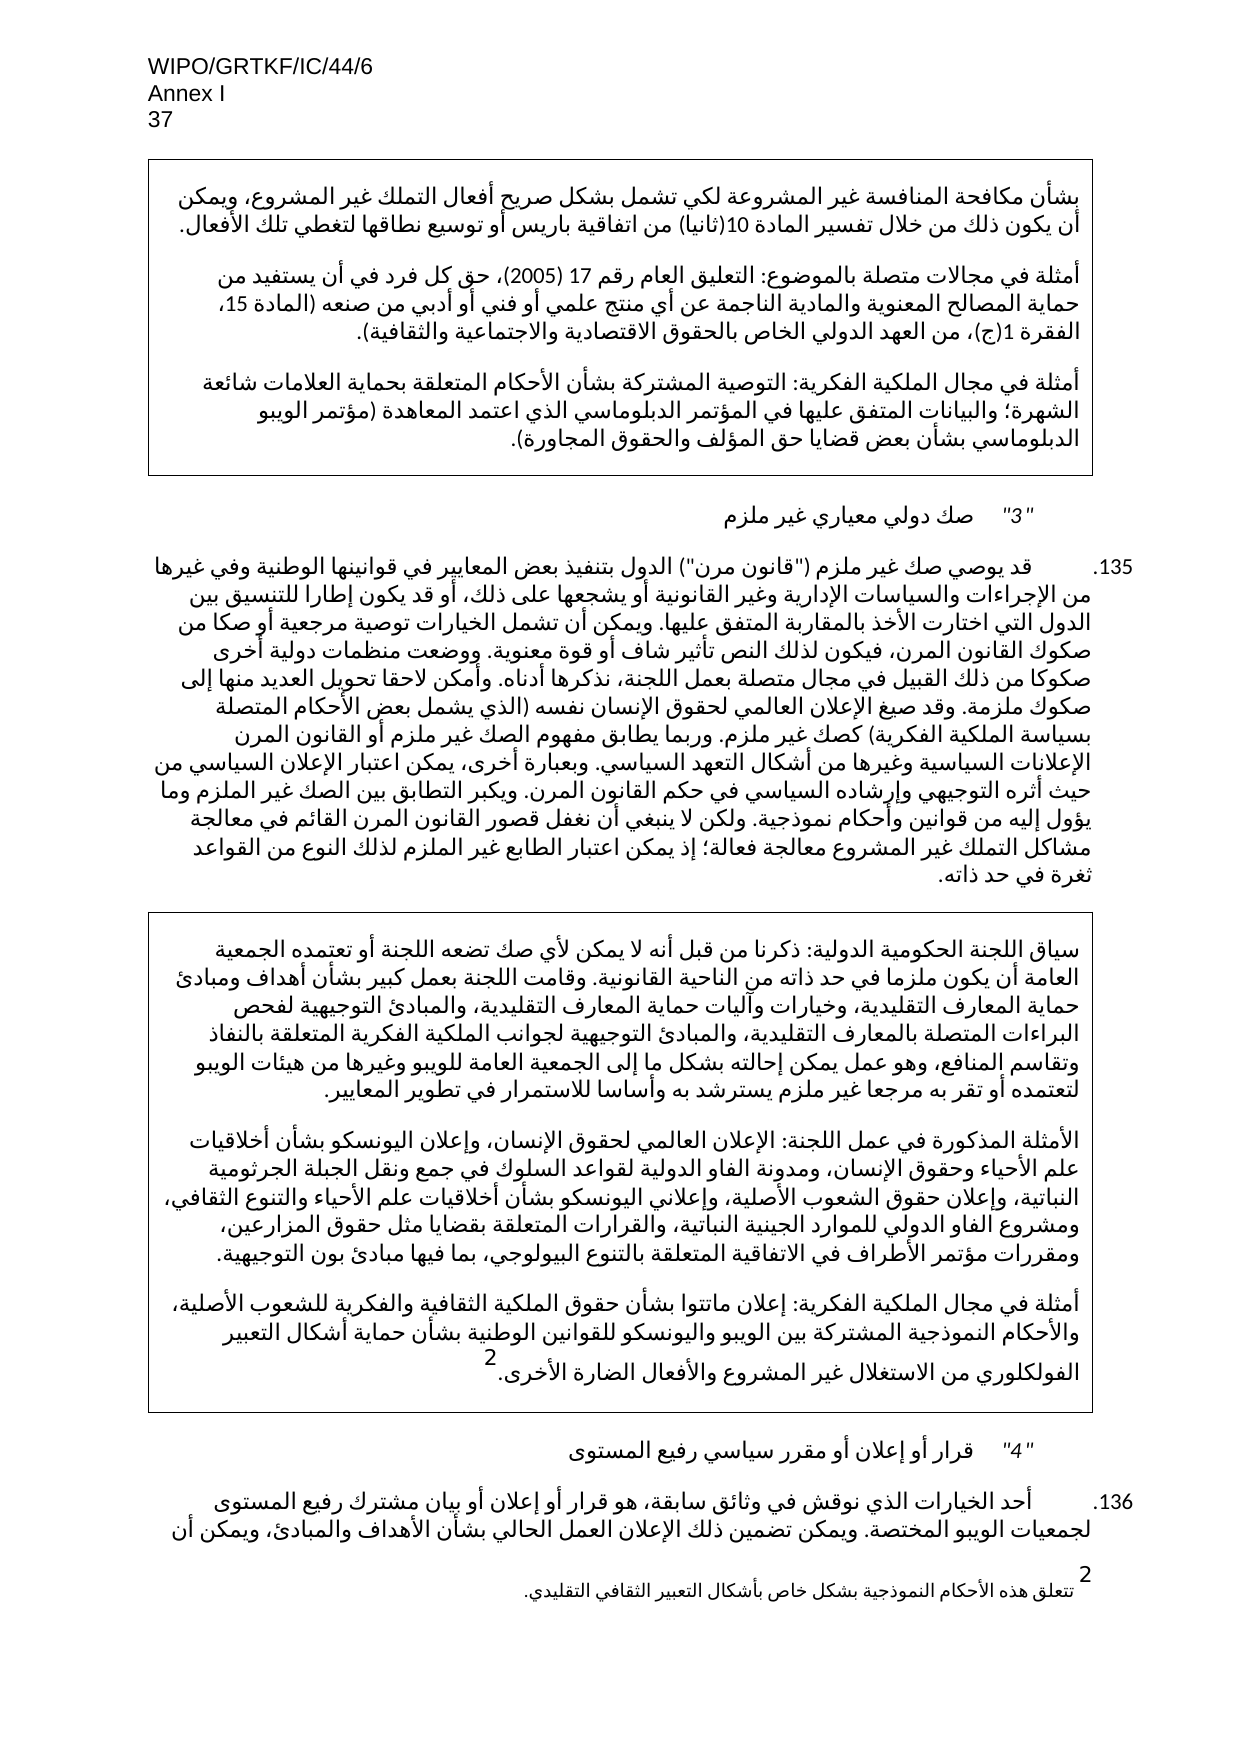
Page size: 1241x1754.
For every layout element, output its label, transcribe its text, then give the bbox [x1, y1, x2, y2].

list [148, 1487, 1092, 1543]
subtitle "3" صك دولي معياري غير ملزم [148, 501, 1092, 529]
list قد يوصي صك غير ملزم ("قانون مرن") الدول بتنفيذ بعض المعايير في قوانينها الوطنية وفي غيرها من الإجراءات والسياسات الإدارية وغير القانونية أو يشجعها على ذلك، أو قد يكون إطارا للتنسيق بين الدول التي اختارت الأخذ بالمقاربة المتفق عليها. ويمكن أن تشمل الخيارات توصية مرجعية أو صكا من صكوك القانون المرن، فيكون لذلك النص تأثير شاف أو قوة معنوية. ووضعت منظمات دولية أخرى صكوكا من ذلك القبيل في مجال متصلة بعمل اللجنة، نذكرها أدناه. وأمكن لاحقا تحويل العديد منها إلى صكوك ملزمة. وقد صيغ الإعلان العالمي لحقوق الإنسان نفسه (الذي يشمل بعض الأحكام المتصلة بسياسة الملكية الفكرية) كصك غير ملزم. وربما يطابق مفهوم الصك غير ملزم أو القانون المرن الإعلانات السياسية وغيرها من أشكال التعهد السياسي. وبعبارة أخرى، يمكن اعتبار الإعلان السياسي من حيث أثره التوجيهي وإرشاده السياسي في حكم القانون المرن. ويكبر التطابق بين الصك غير الملزم وما يؤول إليه من قوانين وأحكام نموذجية. ولكن لا ينبغي أن نغفل قصور القانون المرن القائم في معالجة مشاكل التملك غير المشروع معالجة فعالة؛ إذ يمكن اعتبار الطابع غير الملزم لذلك النوع من القواعد ثغرة في حد ذاته. [148, 552, 1092, 889]
table_header سياق اللجنة الحكومية الدولية: ذكرنا من قبل أنه لا يمكن لأي صك تضعه اللجنة أو تعتمده الجمعية العامة أن يكون ملزما في حد ذاته من الناحية القانونية. وقامت اللجنة بعمل كبير بشأن أهداف ومبادئ حماية المعارف التقليدية، وخيارات وآليات حماية المعارف التقليدية، والمبادئ التوجيهية لفحص البراءات المتصلة بالمعارف التقليدية، والمبادئ التوجيهية لجوانب الملكية الفكرية المتعلقة بالنفاذ وتقاسم المنافع، وهو عمل يمكن إحالته بشكل ما إلى الجمعية العامة للويبو وغيرها من هيئات الويبو لتعتمده أو تقر به مرجعا غير ملزم يسترشد به وأساسا للاستمرار في تطوير المعايير. الأمثلة المذكورة في عمل اللجنة: الإعلان العالمي لحقوق الإنسان، وإعلان اليونسكو بشأن أخلاقيات علم الأحياء وحقوق الإنسان، ومدونة الفاو الدولية لقواعد السلوك في جمع ونقل الجبلة الجرثومية النباتية، وإعلان حقوق الشعوب الأصلية، وإعلاني اليونسكو بشأن أخلاقيات علم الأحياء والتنوع الثقافي، ومشروع الفاو الدولي للموارد الجينية النباتية، والقرارات المتعلقة بقضايا مثل حقوق المزارعين، ومقررات مؤتمر الأطراف في الاتفاقية المتعلقة بالتنوع البيولوجي، بما فيها مبادئ بون التوجيهية. أمثلة في مجال الملكية الفكرية: إعلان ماتتوا بشأن حقوق الملكية الثقافية والفكرية للشعوب الأصلية، والأحكام النموذجية المشتركة بين الويبو واليونسكو للقوانين الوطنية بشأن حماية أشكال التعبير الفولكلوري من الاستغلال غير المشروع والأفعال الضارة الأخرى. [149, 913, 1092, 1412]
subtitle "4" قرار أو إعلان أو مقرر سياسي رفيع المستوى [148, 1436, 1092, 1464]
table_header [149, 160, 1092, 475]
